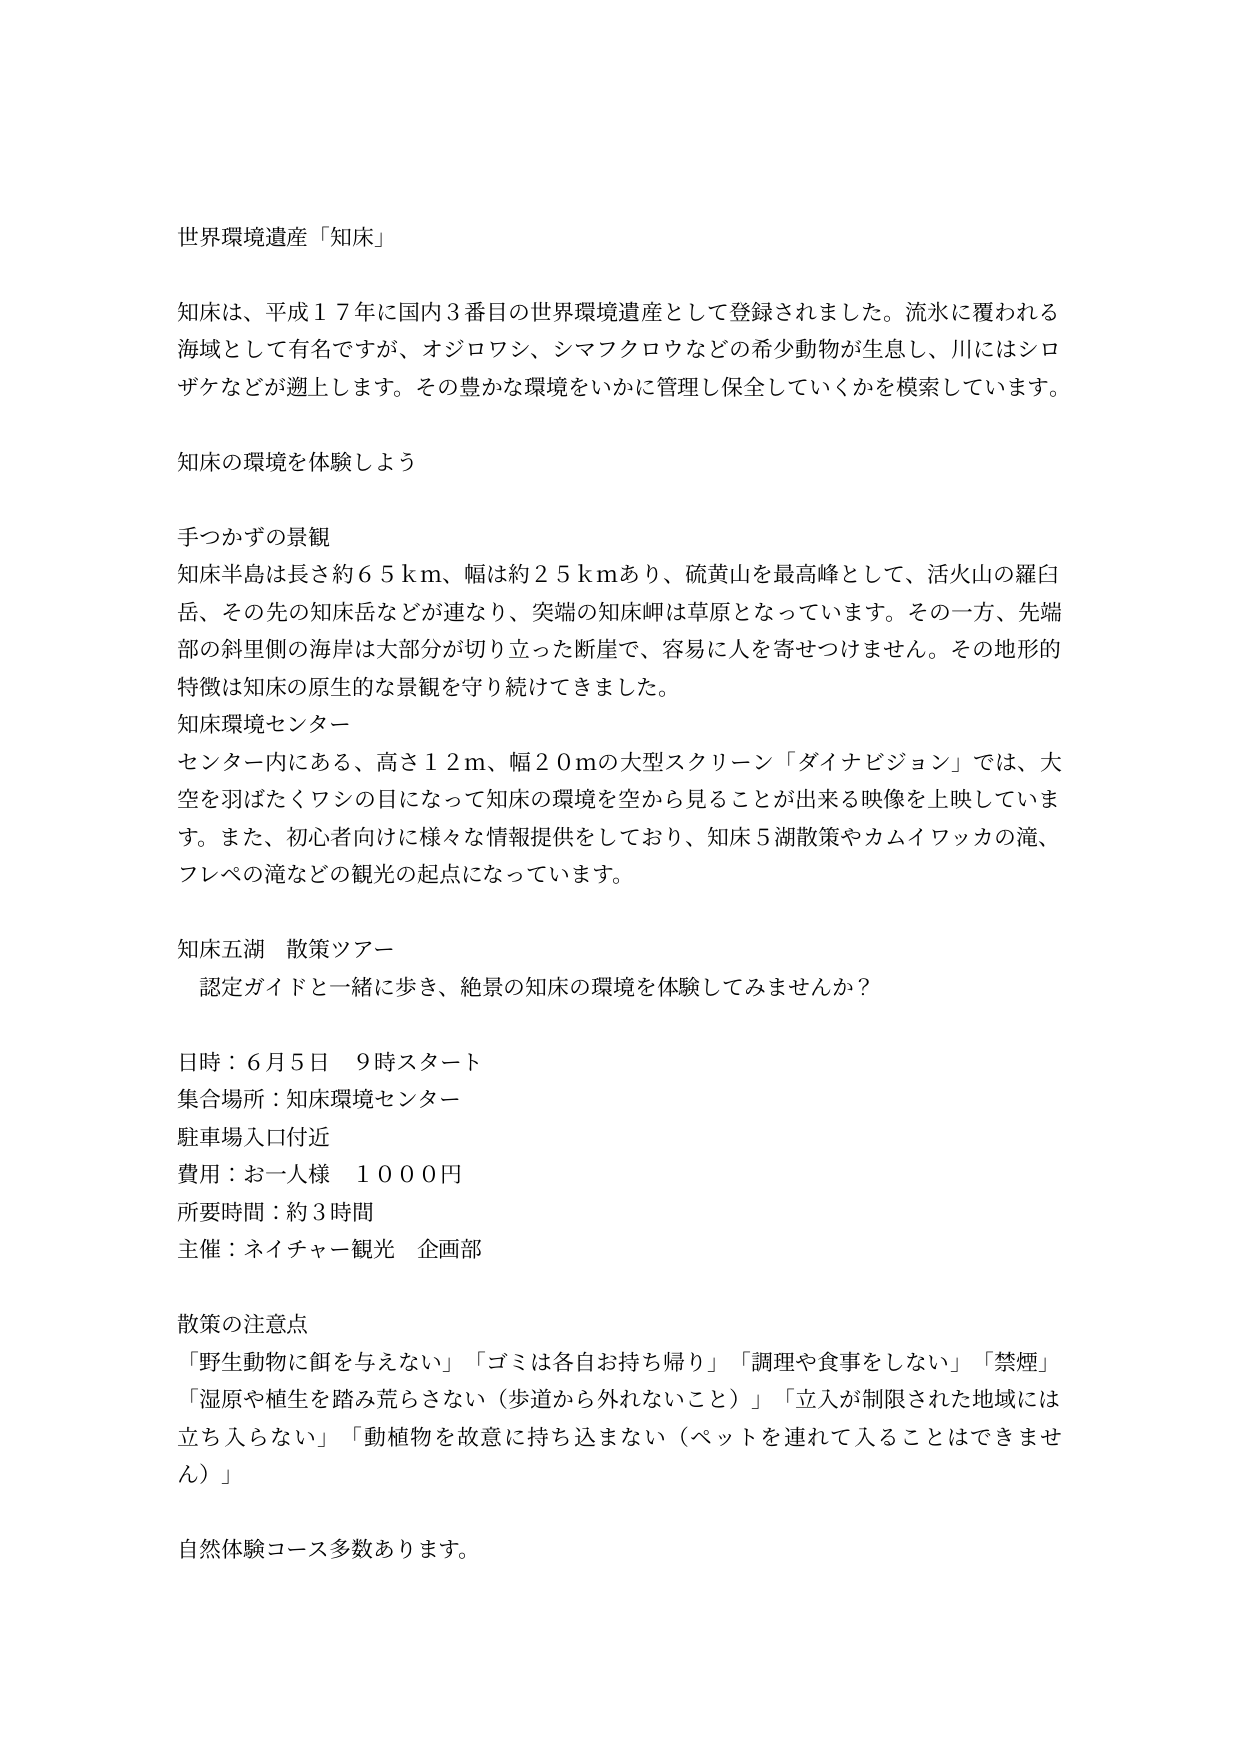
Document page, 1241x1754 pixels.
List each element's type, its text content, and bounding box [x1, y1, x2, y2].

text 費用：お一人様 １０００円 [177, 1154, 1063, 1192]
text 日時：６月５日 ９時スタート [177, 1042, 1063, 1079]
text 集合場所：知床環境センター [177, 1079, 1063, 1117]
text 駐車場入口付近 [177, 1117, 1063, 1154]
text 「野生動物に餌を与えない」「ゴミは各自お持ち帰り」「調理や食事をしない」「禁煙」「湿原や植生を踏み荒らさない（歩道から外れないこと）」「立入が制限された地域には立ち入らない」「動植物を故意に持ち込まない（ペットを連れて入ることはできません）」 [177, 1342, 1063, 1492]
text 散策の注意点 [177, 1304, 1063, 1342]
text 知床は、平成１７年に国内３番目の世界環境遺産として登録されました。流氷に覆われる海域として有名ですが、オジロワシ、シマフクロウなどの希少動物が生息し、川にはシロザケなどが遡上します。その豊かな環境をいかに管理し保全していくかを模索しています。 [177, 292, 1063, 404]
text 自然体験コース多数あります。 [177, 1529, 1063, 1567]
text 知床環境センター [177, 704, 1063, 742]
text 主催：ネイチャー観光 企画部 [177, 1229, 1063, 1267]
text 所要時間：約３時間 [177, 1192, 1063, 1229]
text 世界環境遺産「知床」 [177, 217, 1063, 254]
text 知床の環境を体験しよう [177, 442, 1063, 479]
text センター内にある、高さ１２ｍ、幅２０ｍの大型スクリーン「ダイナビジョン」では、大空を羽ばたくワシの目になって知床の環境を空から見ることが出来る映像を上映しています。また、初心者向けに様々な情報提供をしており、知床５湖散策やカムイワッカの滝、フレペの滝などの観光の起点になっています。 [177, 742, 1063, 892]
text 知床五湖 散策ツアー [177, 929, 1063, 967]
text 知床半島は長さ約６５ｋｍ、幅は約２５ｋｍあり、硫黄山を最高峰として、活火山の羅臼岳、その先の知床岳などが連なり、突端の知床岬は草原となっています。その一方、先端部の斜里側の海岸は大部分が切り立った断崖で、容易に人を寄せつけません。その地形的特徴は知床の原生的な景観を守り続けてきました。 [177, 554, 1063, 704]
text 手つかずの景観 [177, 517, 1063, 554]
text 認定ガイドと一緒に歩き、絶景の知床の環境を体験してみませんか？ [177, 967, 1063, 1004]
